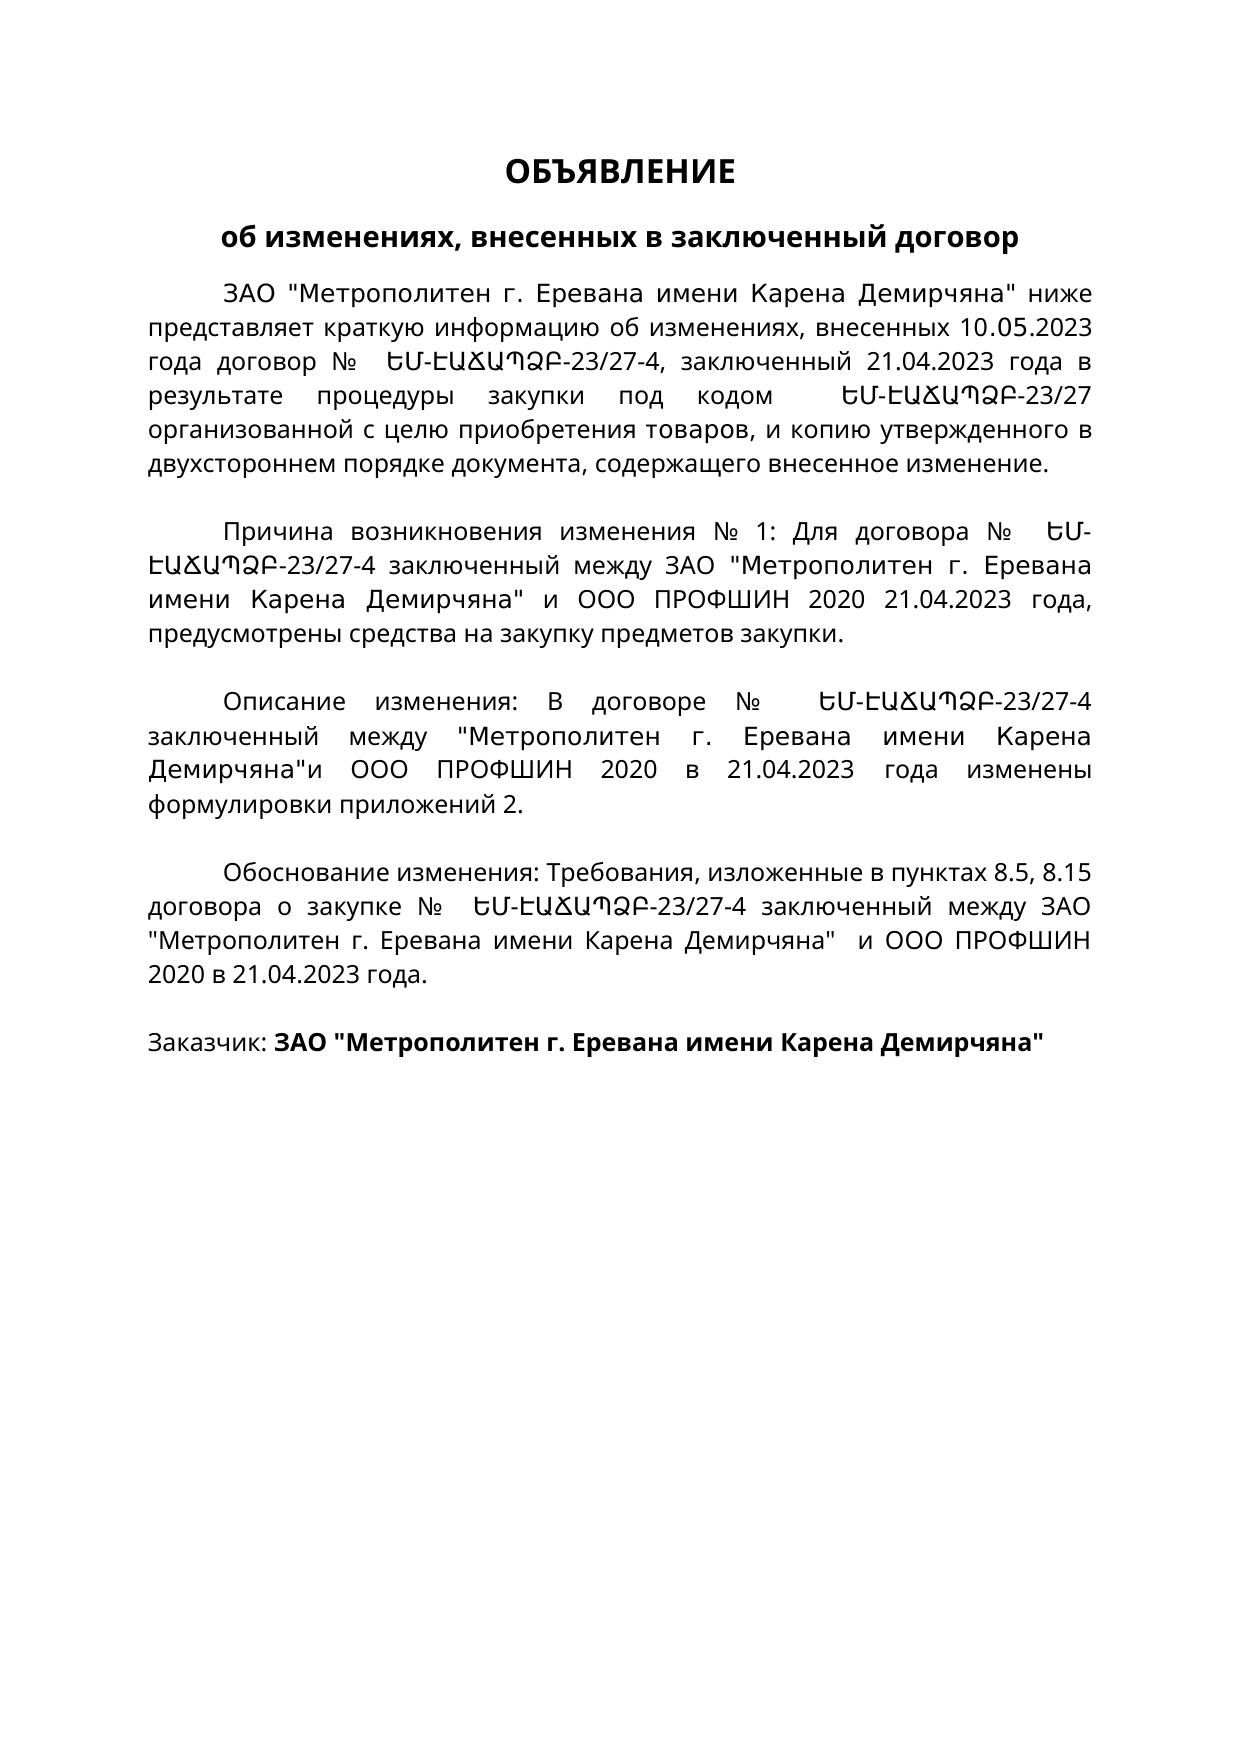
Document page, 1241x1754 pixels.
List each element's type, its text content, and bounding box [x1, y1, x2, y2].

text Обоснование изменения: Требования, изложенные в пунктах 8.5, 8.15 договора о закупке № ԵՄ-ԷԱՃԱՊՁԲ-23/27-4 заключенный между ЗАО "Метрополитен г. Еревана имени Карена Демирчяна" и ООО ПРОФШИН 2020 в 21.04.2023 года. [148, 854, 1092, 991]
text Описание изменения: В договоре № ԵՄ-ԷԱՃԱՊՁԲ-23/27-4 заключенный между "Метрополитен г. Еревана имени Карена Демирчяна"и ООО ПРОФШИН 2020 в 21.04.2023 года изменены формулировки приложений 2. [148, 684, 1092, 820]
text ОБЪЯВЛЕНИЕ [148, 148, 1092, 193]
text ЗАО "Метрополитен г. Еревана имени Карена Демирчяна" ниже представляет краткую информацию об изменениях, внесенных 10.05.2023 года договор № ԵՄ-ԷԱՃԱՊՁԲ-23/27-4, заключенный 21.04.2023 года в результате процедуры закупки под кодом ԵՄ-ԷԱՃԱՊՁԲ-23/27 организованной с целю приобретения товаров, и копию утвержденного в двухстороннем порядке документа, содержащего внесенное изменение. [148, 275, 1092, 480]
text Причина возникновения изменения № 1: Для договора № ԵՄ-ԷԱՃԱՊՁԲ-23/27-4 заключенный между ЗАО "Метрополитен г. Еревана имени Карена Демирчяна" и ООО ПРОФШИН 2020 21.04.2023 года, предусмотрены средства на закупку предметов закупки. [148, 514, 1092, 650]
text Заказчик: ЗАО "Метрополитен г. Еревана имени Карена Демирчяна" [148, 1025, 1092, 1059]
text об изменениях, внесенных в заключенный договор [148, 216, 1092, 256]
